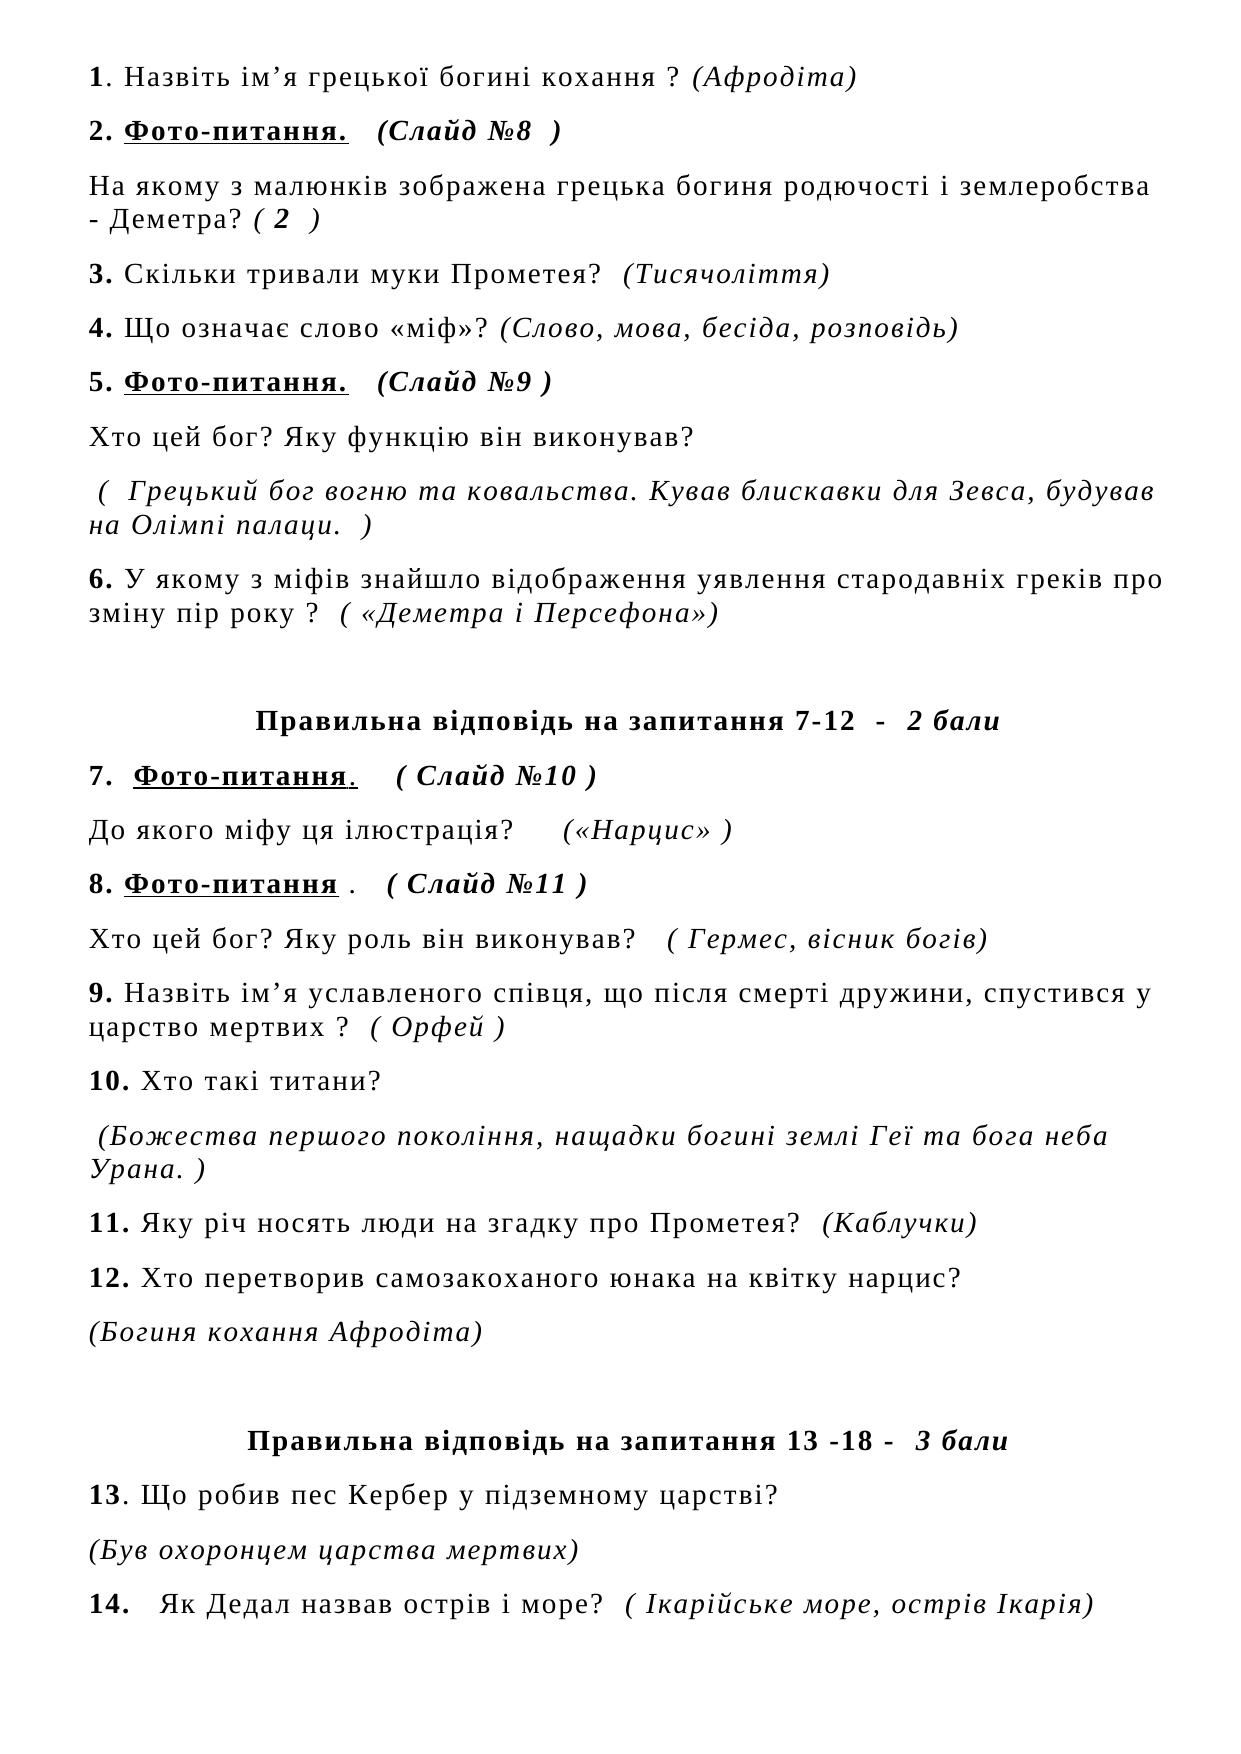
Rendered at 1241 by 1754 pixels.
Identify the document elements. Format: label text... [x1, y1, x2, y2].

text 1. Назвіть ім’я грецької богині кохання ? (Афродіта) [88, 59, 1166, 93]
text (Був охоронцем царства мертвих) [88, 1532, 1166, 1565]
text 10. Хто такі титани? [88, 1063, 1166, 1097]
text Хто цей бог? Яку роль він виконував? ( Гермес, вісник богів) [88, 921, 1166, 954]
text 8. Фото-питання . ( Слайд №11 ) [88, 867, 1166, 900]
text 9. Назвіть ім’я уславленого співця, що після смерті дружини, спустився у царство мертвих ? ( Орфей ) [88, 975, 1166, 1042]
text 3. Скільки тривали муки Прометея? (Тисячоліття) [88, 256, 1166, 289]
text 7. Фото-питання. ( Cлайд №10 ) [88, 758, 1166, 791]
text Хто цей бог? Яку функцію він виконував? [88, 419, 1166, 452]
text 11. Яку річ носять люди на згадку про Прометея? (Каблучки) [88, 1206, 1166, 1239]
text 5. Фото-питання. (Слайд №9 ) [88, 364, 1166, 398]
text 2. Фото-питання. (Слайд №8 ) [88, 113, 1166, 147]
text Правильна відповідь на запитання 13 -18 - 3 бали [88, 1423, 1166, 1457]
text ( Грецький бог вогню та ковальства. Кував блискавки для Зевса, будував на Олімпі палаци. ) [88, 473, 1166, 540]
text 13. Що робив пес Кербер у підземному царстві? [88, 1477, 1166, 1511]
text (Божества першого покоління, нащадки богині землі Геї та бога неба Урана. ) [88, 1118, 1166, 1185]
text (Богиня кохання Афродіта) [88, 1314, 1166, 1348]
text Правильна відповідь на запитання 7-12 - 2 бали [88, 703, 1166, 737]
text 12. Хто перетворив самозакоханого юнака на квітку нарцис? [88, 1260, 1166, 1293]
text До якого міфу ця ілюстрація? («Нарцис» ) [88, 812, 1166, 846]
text 4. Що означає слово «міф»? (Слово, мова, бесіда, розповідь) [88, 310, 1166, 344]
text 14. Як Дедал назвав острів і море? ( Ікарійське море, острів Ікарія) [88, 1586, 1166, 1620]
text На якому з малюнків зображена грецька богиня родючості і землеробства - Деметра? ( 2 ) [88, 168, 1166, 235]
text 6. У якому з міфів знайшло відображення уявлення стародавніх греків про зміну пір року ? ( «Деметра і Персефона») [88, 561, 1166, 628]
